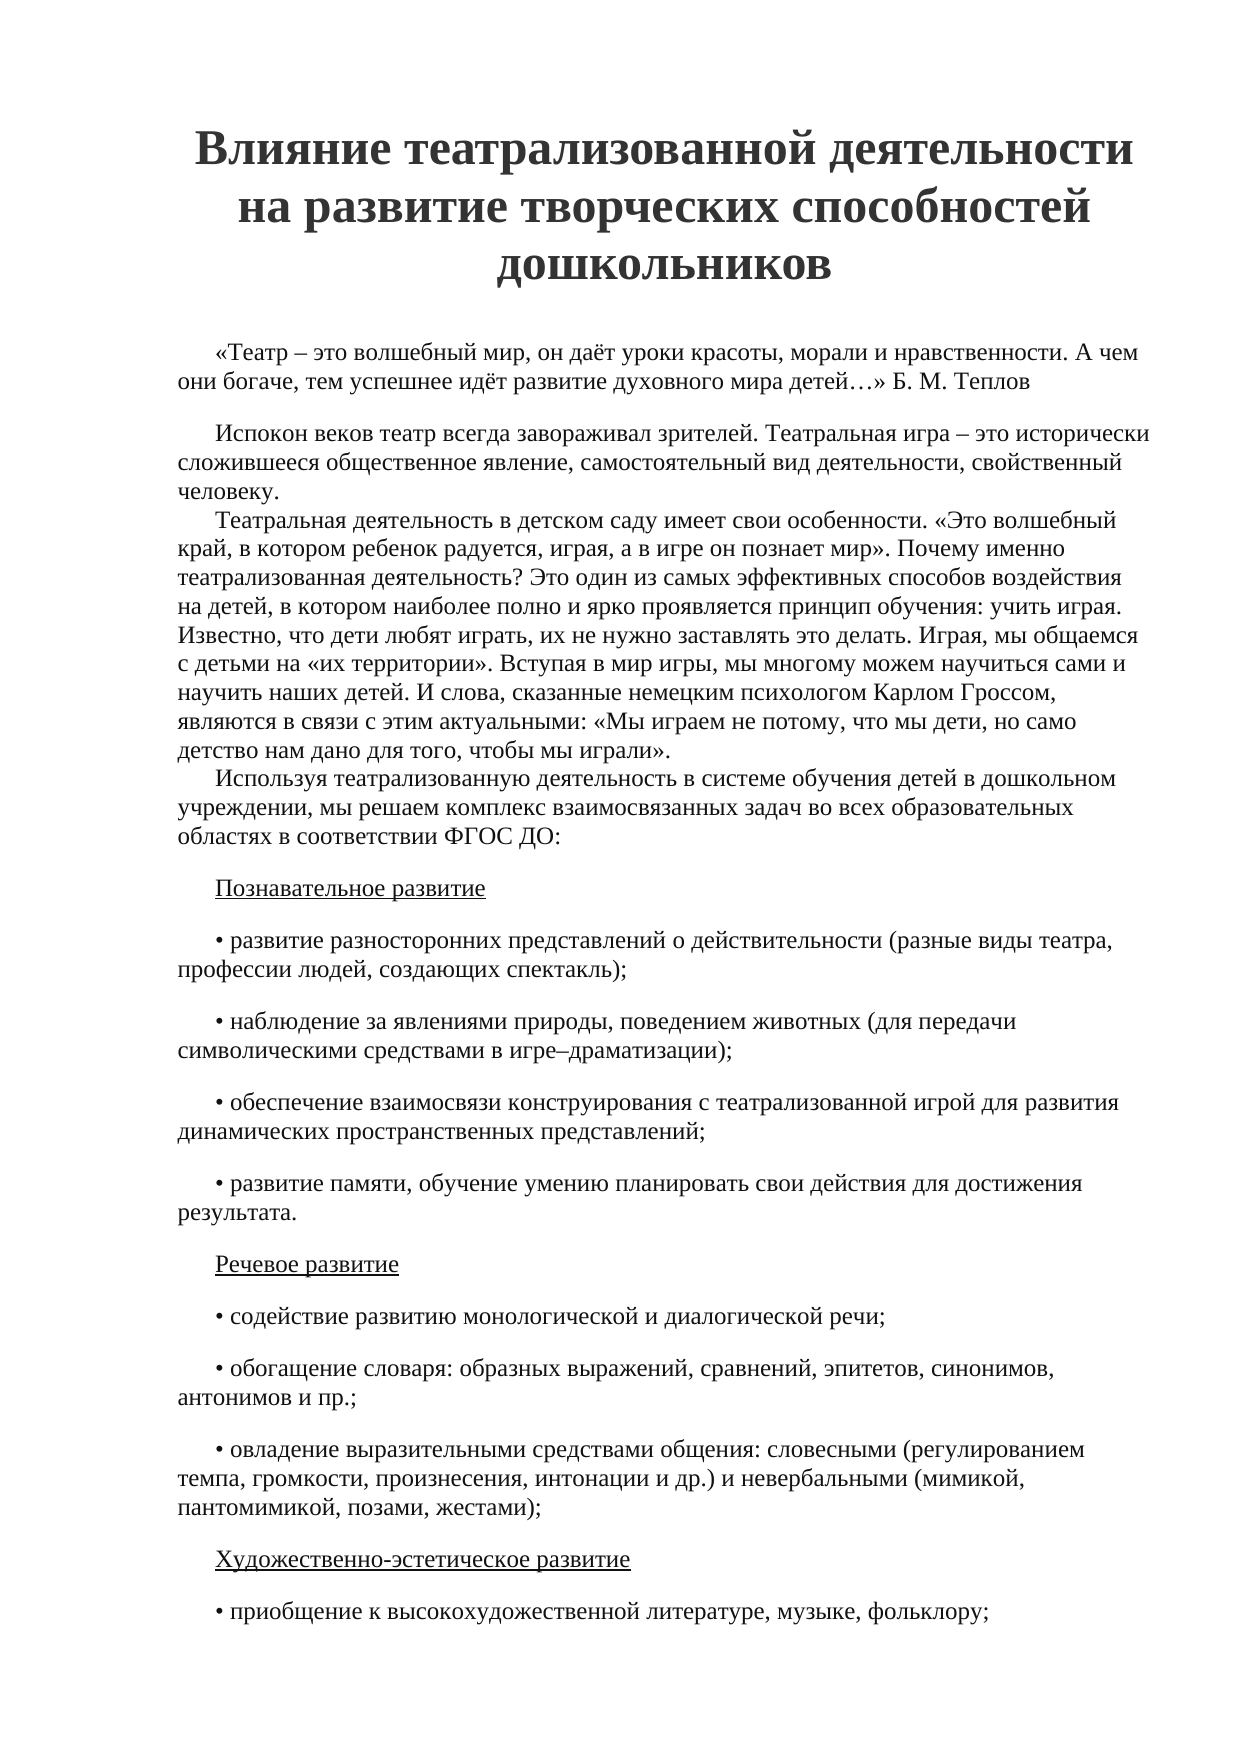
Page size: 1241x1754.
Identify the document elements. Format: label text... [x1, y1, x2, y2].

text Испокон веков театр всегда завораживал зрителей. Театральная игра – это исторически сложившееся общественное явление, самостоятельный вид деятельности, свойственный человеку. [177, 418, 1152, 505]
text Речевое развитие [177, 1249, 1152, 1278]
text • приобщение к высокохудожественной литературе, музыке, фольклору; [177, 1596, 1152, 1625]
text • содействие развитию монологической и диалогической речи; [177, 1301, 1152, 1330]
text Театральная деятельность в детском саду имеет свои особенности. «Это волшебный край, в котором ребенок радуется, играя, а в игре он познает мир». Почему именно театрализованная деятельность? Это один из самых эффективных способов воздействия на детей, в котором наиболее полно и ярко проявляется принцип обучения: учить играя. Известно, что дети любят играть, их не нужно заставлять это делать. Играя, мы общаемся с детьми на «их территории». Вступая в мир игры, мы многому можем научиться сами и научить наших детей. И слова, сказанные немецким психологом Карлом Гроссом, являются в связи с этим актуальными: «Мы играем не потому, что мы дети, но само детство нам дано для того, чтобы мы играли». [177, 505, 1152, 763]
text • обеспечение взаимосвязи конструирования с театрализованной игрой для развития динамических пространственных представлений; [177, 1087, 1152, 1145]
text • развитие памяти, обучение умению планировать свои действия для достижения результата. [177, 1168, 1152, 1226]
text • овладение выразительными средствами общения: словесными (регулированием темпа, громкости, произнесения, интонации и др.) и невербальными (мимикой, пантомимикой, позами, жестами); [177, 1434, 1152, 1521]
text Влияние театрализованной деятельности на развитие творческих способностей дошкольников [177, 118, 1152, 291]
text • обогащение словаря: образных выражений, сравнений, эпитетов, синонимов, антонимов и пр.; [177, 1353, 1152, 1411]
text Используя театрализованную деятельность в системе обучения детей в дошкольном учреждении, мы решаем комплекс взаимосвязанных задач во всех образовательных областях в соответствии ФГОС ДО: [177, 763, 1152, 850]
text • развитие разносторонних представлений о действительности (разные виды театра, профессии людей, создающих спектакль); [177, 925, 1152, 983]
text Познавательное развитие [177, 873, 1152, 902]
text Художественно-эстетическое развитие [177, 1544, 1152, 1573]
text «Театр – это волшебный мир, он даёт уроки красоты, морали и нравственности. А чем они богаче, тем успешнее идёт развитие духовного мира детей…» Б. М. Теплов [177, 337, 1152, 395]
text • наблюдение за явлениями природы, поведением животных (для передачи символическими средствами в игре–драматизации); [177, 1006, 1152, 1064]
